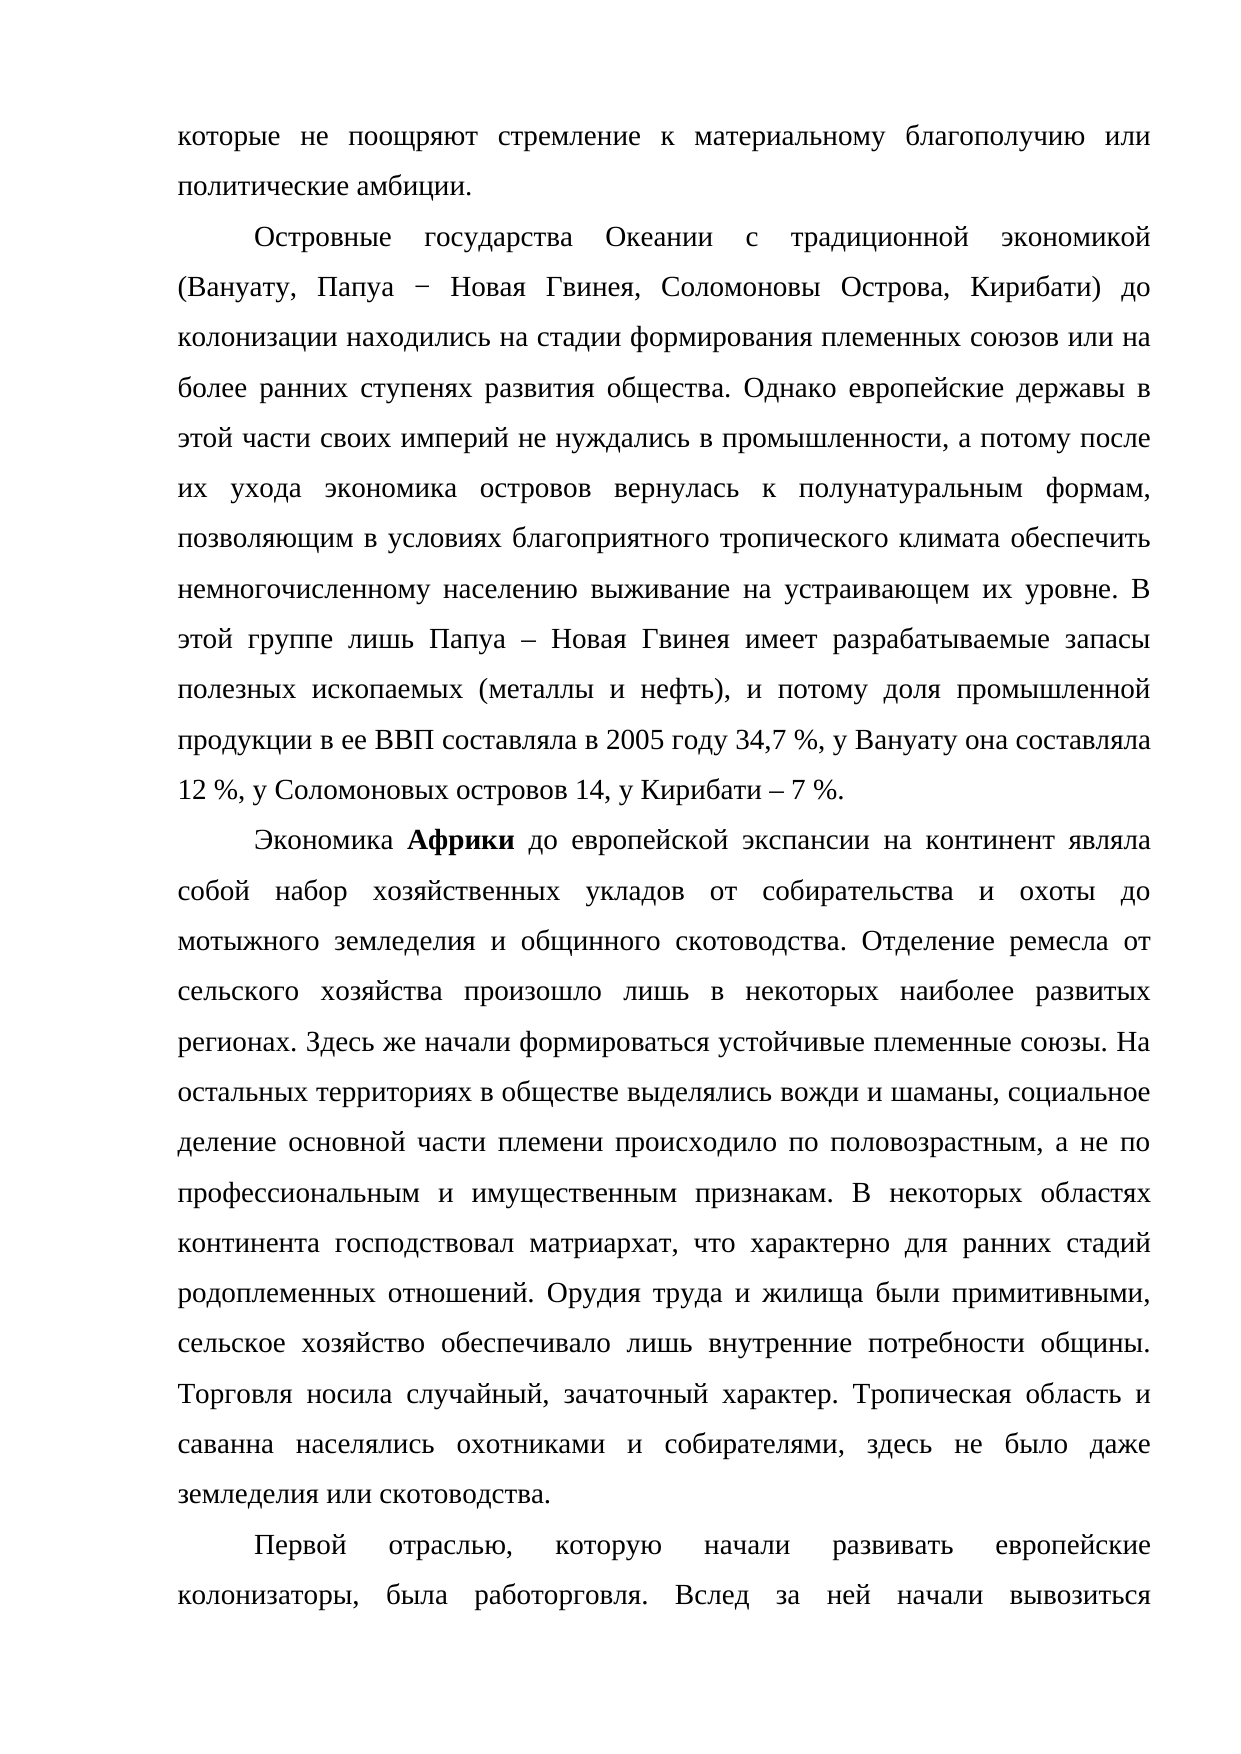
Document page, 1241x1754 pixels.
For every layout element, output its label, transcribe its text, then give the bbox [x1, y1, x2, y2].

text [177, 118, 1152, 202]
text Островные государства Океании с традиционной экономикой (Вануату, Папуа − Новая Гвинея, Соломоновы Острова, Кирибати) до колонизации находились на стадии формирования племенных союзов или на более ранних ступенях развития общества. Однако европейские державы в этой части своих империй не нуждались в промышленности, а потому после их ухода экономика островов вернулась к полунатуральным формам, позволяющим в условиях благоприятного тропического климата обеспечить немногочисленному населению выживание на устраивающем их уровне. В этой группе лишь Папуа – Новая Гвинея имеет разрабатываемые запасы полезных ископаемых (металлы и нефть), и потому доля промышленной продукции в ее ВВП составляла в 2005 году 34,7 %, у Вануату она составляла 12 %, у Соломоновых островов 14, у Кирибати – 7 %. [177, 219, 1152, 806]
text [177, 1527, 1152, 1611]
text Экономика Африки до европейской экспансии на континент являла собой набор хозяйственных укладов от собирательства и охоты до мотыжного земледелия и общинного скотоводства. Отделение ремесла от сельского хозяйства произошло лишь в некоторых наиболее развитых регионах. Здесь же начали формироваться устойчивые племенные союзы. На остальных территориях в обществе выделялись вожди и шаманы, социальное деление основной части племени происходило по половозрастным, а не по профессиональным и имущественным признакам. В некоторых областях континента господствовал матриархат, что характерно для ранних стадий родоплеменных отношений. Орудия труда и жилища были примитивными, сельское хозяйство обеспечивало лишь внутренние потребности общины. Торговля носила случайный, зачаточный характер. Тропическая область и саванна населялись охотниками и собирателями, здесь не было даже земледелия или скотоводства. [177, 822, 1152, 1510]
